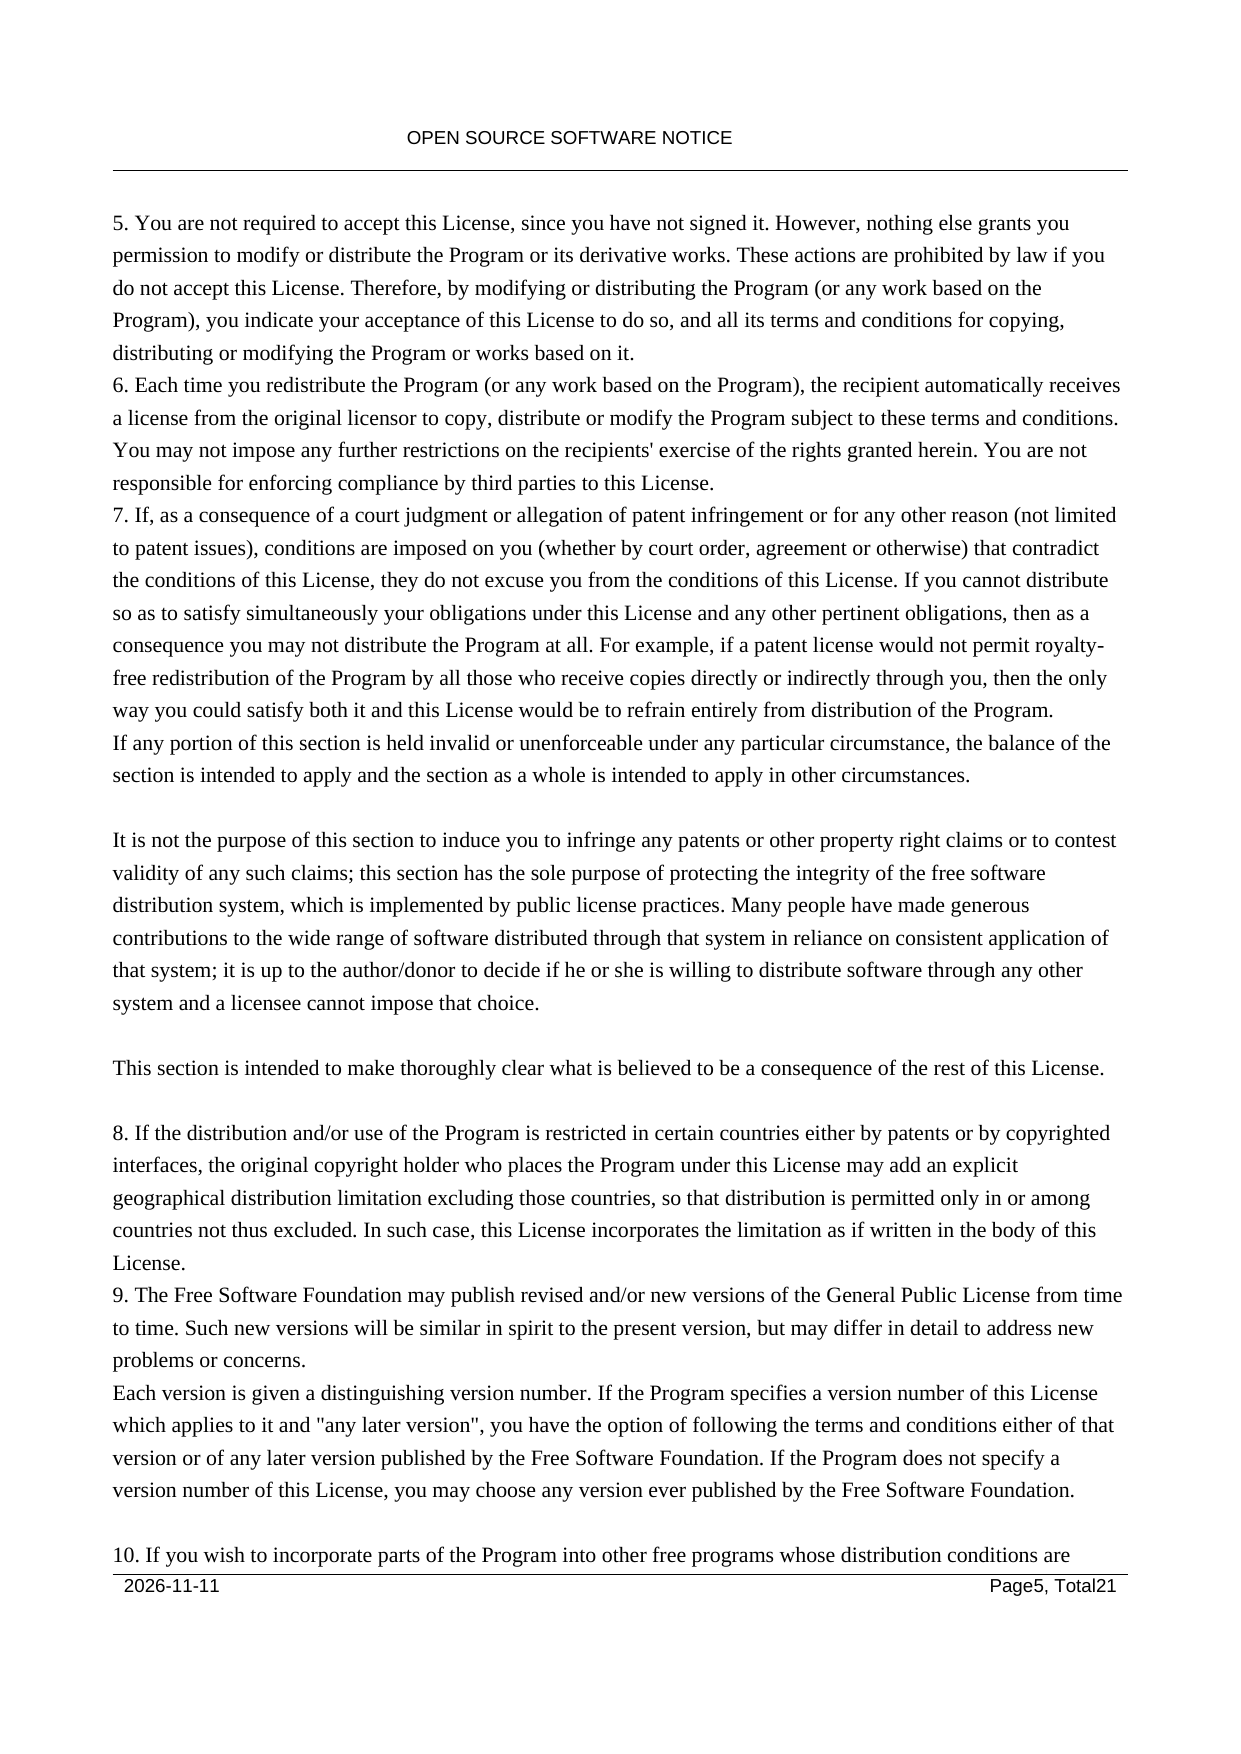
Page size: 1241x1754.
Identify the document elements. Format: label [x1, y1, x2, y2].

text [112, 206, 1128, 1571]
